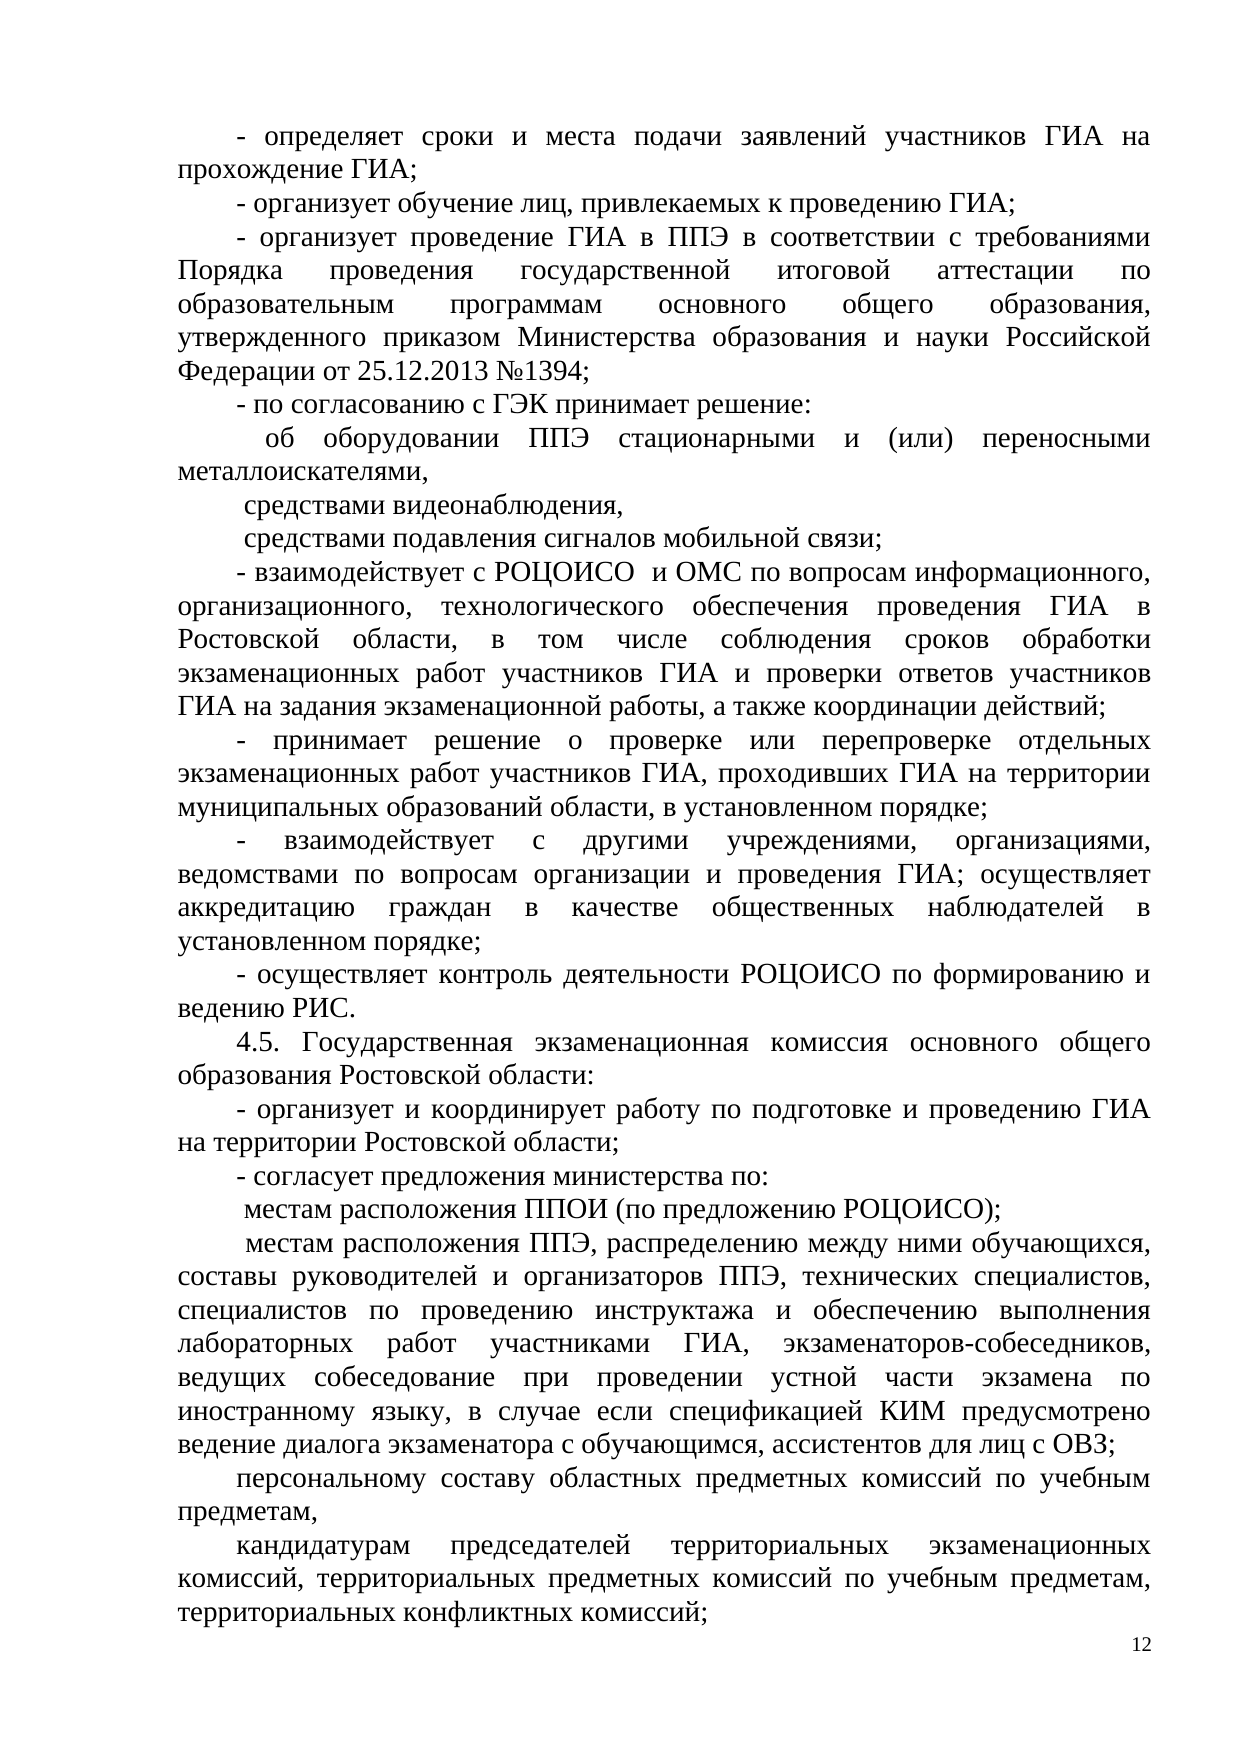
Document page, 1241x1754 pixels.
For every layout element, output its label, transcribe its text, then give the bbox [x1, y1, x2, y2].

text кандидатурам председателей территориальных экзаменационных комиссий, территориальных предметных комиссий по учебным предметам, территориальных конфликтных комиссий; [177, 1527, 1152, 1627]
text - согласует предложения министерства по: [177, 1158, 1152, 1191]
text местам расположения ППЭ, распределению между ними обучающихся, составы руководителей и организаторов ППЭ, технических специалистов, специалистов по проведению инструктажа и обеспечению выполнения лабораторных работ участниками ГИА, экзаменаторов-собеседников, ведущих собеседование при проведении устной части экзамена по иностранному языку, в случае если спецификацией КИМ предусмотрено ведение диалога экзаменатора с обучающимся, ассистентов для лиц с ОВЗ; [177, 1225, 1152, 1460]
text - организует проведение ГИА в ППЭ в соответствии с требованиями Порядка проведения государственной итоговой аттестации по образовательным программам основного общего образования, утвержденного приказом Министерства образования и науки Российской Федерации от 25.12.2013 №1394; [177, 219, 1152, 386]
text 4.5. Государственная экзаменационная комиссия основного общего образования Ростовской области: [177, 1024, 1152, 1091]
text - взаимодействует с другими учреждениями, организациями, ведомствами по вопросам организации и проведения ГИА; осуществляет аккредитацию граждан в качестве общественных наблюдателей в установленном порядке; [177, 822, 1152, 957]
text персональному составу областных предметных комиссий по учебным предметам, [177, 1460, 1152, 1527]
text средствами видеонаблюдения, [177, 487, 1152, 521]
text средствами подавления сигналов мобильной связи; [177, 521, 1152, 554]
text - организует и координирует работу по подготовке и проведению ГИА на территории Ростовской области; [177, 1091, 1152, 1158]
text - взаимодействует с РОЦОИСО и ОМС по вопросам информационного, организационного, технологического обеспечения проведения ГИА в Ростовской области, в том числе соблюдения сроков обработки экзаменационных работ участников ГИА и проверки ответов участников ГИА на задания экзаменационной работы, а также координации действий; [177, 554, 1152, 722]
text - осуществляет контроль деятельности РОЦОИСО по формированию и ведению РИС. [177, 957, 1152, 1024]
text - определяет сроки и места подачи заявлений участников ГИА на прохождение ГИА; [177, 118, 1152, 185]
text местам расположения ППОИ (по предложению РОЦОИСО); [177, 1191, 1152, 1225]
text об оборудовании ППЭ стационарными и (или) переносными металлоискателями, [177, 420, 1152, 487]
text - по согласованию с ГЭК принимает решение: [177, 386, 1152, 420]
text - принимает решение о проверке или перепроверке отдельных экзаменационных работ участников ГИА, проходивших ГИА на территории муниципальных образований области, в установленном порядке; [177, 722, 1152, 822]
text - организует обучение лиц, привлекаемых к проведению ГИА; [177, 185, 1152, 219]
